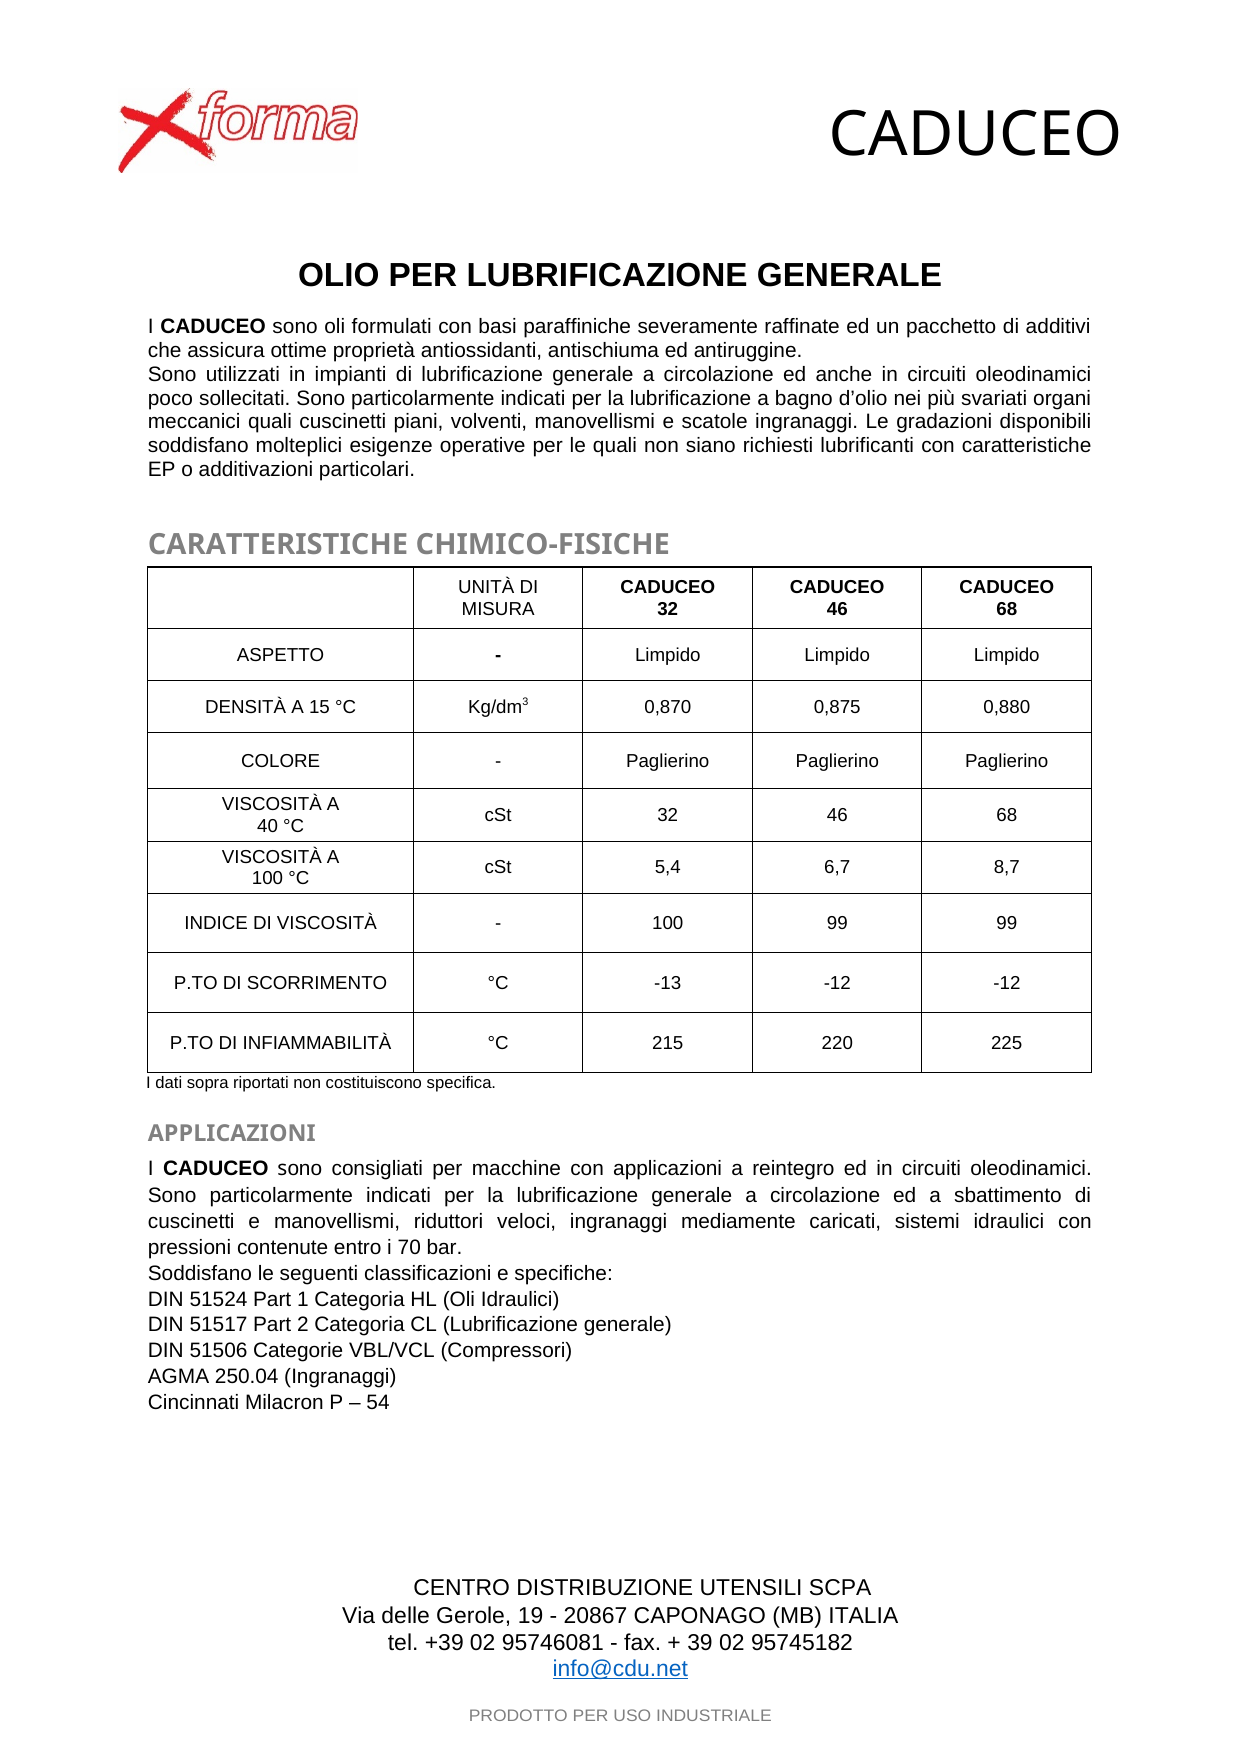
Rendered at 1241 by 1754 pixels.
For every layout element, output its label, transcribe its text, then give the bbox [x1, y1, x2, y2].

table_cell 0,875 [753, 681, 921, 732]
table_cell 32 [583, 789, 752, 841]
table_cell -12 [753, 953, 921, 1012]
picture [118, 88, 358, 173]
table_cell - [414, 733, 582, 788]
text Sono utilizzati in impianti di lubrificazione generale a circolazione ed anche in circuiti oleodinamici poco sollecitati. Sono particolarmente indicati per la lubrificazione a bagno d’olio nei più svariati organi meccanici quali cuscinetti piani, volventi, manovellismi e scatole ingranaggi. Le gradazioni disponibili soddisfano molteplici esigenze operative per le quali non siano richiesti lubrificanti con caratteristiche EP o additivazioni particolari. [148, 361, 1093, 481]
table_cell 8,7 [922, 842, 1091, 893]
table_cell -12 [922, 953, 1091, 1012]
table_cell ASPETTO [148, 629, 413, 680]
table_cell 68 [922, 789, 1091, 841]
table_cell Paglierino [922, 733, 1091, 788]
text I CADUCEO sono consigliati per macchine con applicazioni a reintegro ed in circuiti oleodinamici. Sono particolarmente indicati per la lubrificazione generale a circolazione ed a sbattimento di cuscinetti e manovellismi, riduttori veloci, ingranaggi mediamente caricati, sistemi idraulici con pressioni contenute entro i 70 bar. [148, 1153, 1093, 1259]
text I dati sopra riportati non costituiscono specifica. [118, 1073, 1122, 1092]
table_cell DENSITÀ A 15 °C [148, 681, 413, 732]
table_cell 99 [922, 894, 1091, 952]
table_cell °C [414, 953, 582, 1012]
table_cell - [414, 894, 582, 952]
table_cell 225 [922, 1013, 1091, 1072]
table_cell VISCOSITÀ A 100 °C [148, 842, 413, 893]
table_cell Limpido [922, 629, 1091, 680]
table_header CADUCEO 32 [583, 568, 752, 628]
table_cell COLORE [148, 733, 413, 788]
table_cell -13 [583, 953, 752, 1012]
text I CADUCEO sono oli formulati con basi paraffiniche severamente raffinate ed un pacchetto di additivi che assicura ottime proprietà antiossidanti, antischiuma ed antiruggine. [148, 313, 1093, 361]
table_cell 100 [583, 894, 752, 952]
text Cincinnati Milacron P – 54 [148, 1390, 1093, 1414]
table_cell - [414, 629, 582, 680]
table_cell cSt [414, 789, 582, 841]
table_cell INDICE DI VISCOSITÀ [148, 894, 413, 952]
table_cell 5,4 [583, 842, 752, 893]
subtitle CARATTERISTICHE CHIMICO-FISICHE [118, 524, 1122, 563]
table_header CADUCEO 68 [922, 568, 1091, 628]
table_cell °C [414, 1013, 582, 1072]
text CADUCEO [118, 89, 1122, 174]
table_cell Paglierino [753, 733, 921, 788]
table_cell 0,870 [583, 681, 752, 732]
text DIN 51517 Part 2 Categoria CL (Lubrificazione generale) [148, 1312, 1093, 1336]
table_cell Paglierino [583, 733, 752, 788]
table_header CADUCEO 46 [753, 568, 921, 628]
text Soddisfano le seguenti classificazioni e specifiche: [148, 1261, 1093, 1284]
table_cell 6,7 [753, 842, 921, 893]
text OLIO PER LUBRIFICAZIONE GENERALE [118, 255, 1122, 294]
table_cell 220 [753, 1013, 921, 1072]
table_cell Limpido [583, 629, 752, 680]
table_cell 215 [583, 1013, 752, 1072]
table_cell Kg/dm3 [414, 681, 582, 732]
table_cell 0,880 [922, 681, 1091, 732]
table_header [148, 568, 413, 628]
text AGMA 250.04 (Ingranaggi) [148, 1364, 1093, 1388]
table_cell cSt [414, 842, 582, 893]
table_cell 46 [753, 789, 921, 841]
table_cell 99 [753, 894, 921, 952]
table_cell Limpido [753, 629, 921, 680]
table_cell VISCOSITÀ A 40 °C [148, 789, 413, 841]
text DIN 51524 Part 1 Categoria HL (Oli Idraulici) [148, 1286, 1093, 1310]
table_cell P.TO DI INFIAMMABILITÀ [148, 1013, 413, 1072]
table_cell P.TO DI SCORRIMENTO [148, 953, 413, 1012]
text DIN 51506 Categorie VBL/VCL (Compressori) [148, 1338, 1093, 1362]
table_header UNITÀ DI MISURA [414, 568, 582, 628]
subtitle applicazioni [118, 1110, 1122, 1150]
